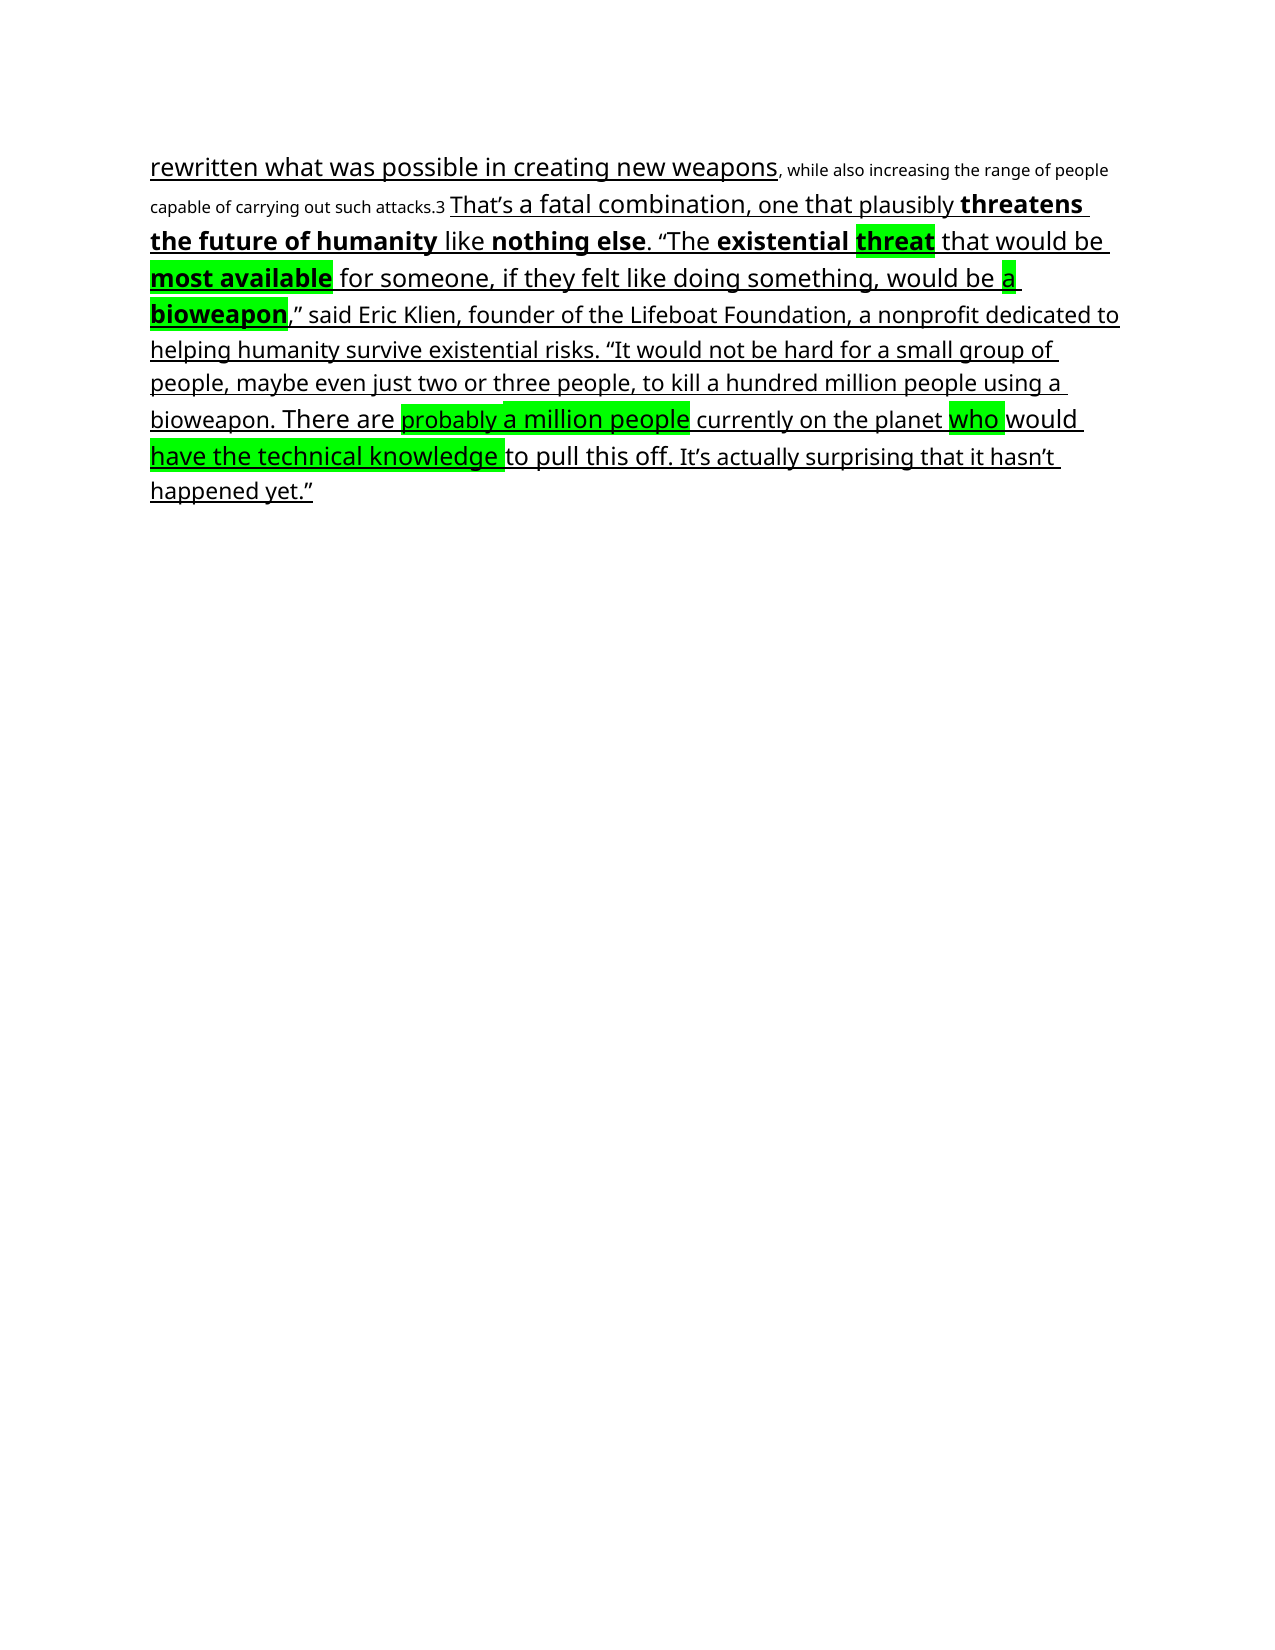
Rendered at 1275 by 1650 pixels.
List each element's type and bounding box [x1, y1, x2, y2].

text [150, 150, 1125, 506]
